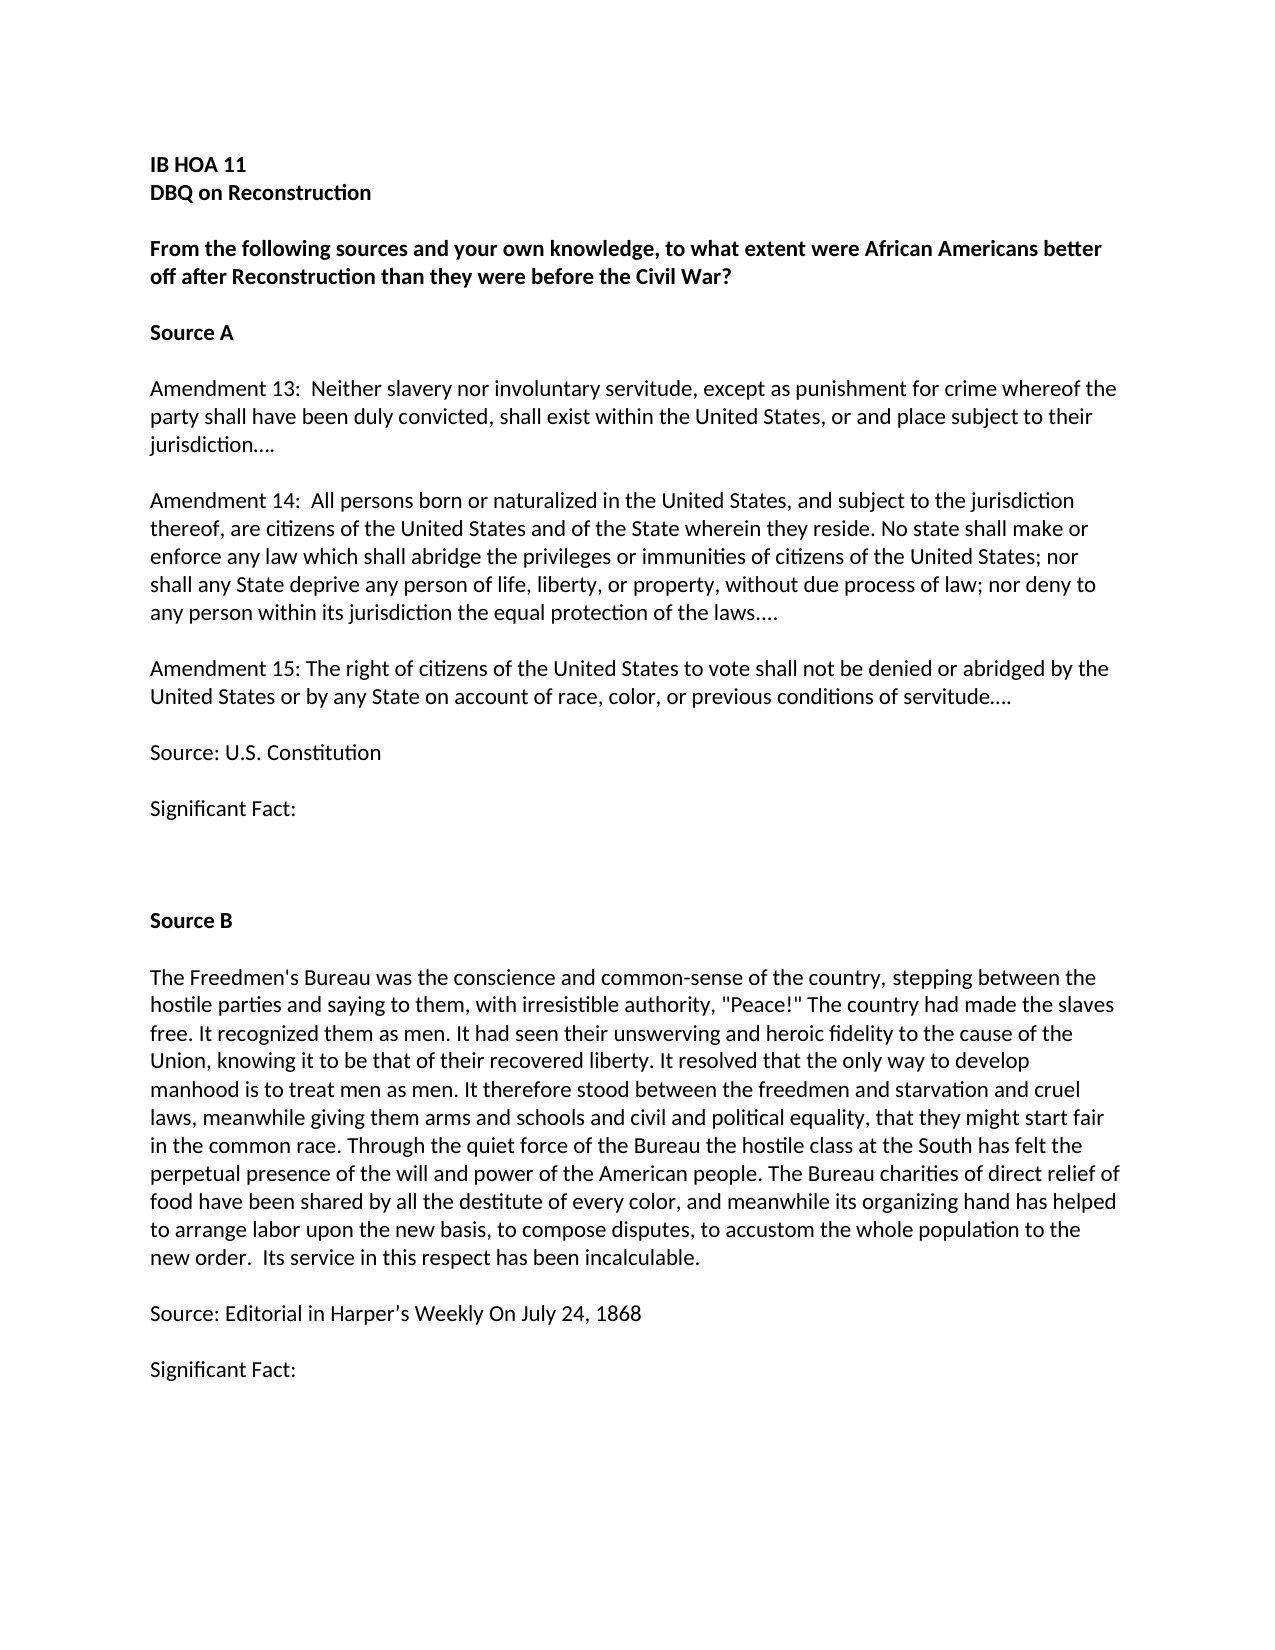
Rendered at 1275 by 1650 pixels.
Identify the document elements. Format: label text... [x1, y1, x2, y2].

text Source: Editorial in Harper’s Weekly On July 24, 1868 [150, 1299, 1125, 1327]
text Amendment 13: Neither slavery nor involuntary servitude, except as punishment for crime whereof the party shall have been duly convicted, shall exist within the United States, or and place subject to their jurisdiction…. [150, 374, 1125, 458]
text Source B [150, 907, 1125, 934]
text Amendment 15: The right of citizens of the United States to vote shall not be denied or abridged by the United States or by any State on account of race, color, or previous conditions of servitude…. [150, 654, 1125, 710]
text DBQ on Reconstruction [150, 178, 1125, 206]
text Source A [150, 318, 1125, 346]
text Significant Fact: [150, 794, 1125, 822]
text Amendment 14: All persons born or naturalized in the United States, and subject to the jurisdiction thereof, are citizens of the United States and of the State wherein they reside. No state shall make or enforce any law which shall abridge the privileges or immunities of citizens of the United States; nor shall any State deprive any person of life, liberty, or property, without due process of law; nor deny to any person within its jurisdiction the equal protection of the laws.... [150, 486, 1125, 626]
text From the following sources and your own knowledge, to what extent were African Americans better off after Reconstruction than they were before the Civil War? [150, 234, 1125, 290]
text Source: U.S. Constitution [150, 738, 1125, 766]
text The Freedmen's Bureau was the conscience and common-sense of the country, stepping between the hostile parties and saying to them, with irresistible authority, "Peace!" The country had made the slaves free. It recognized them as men. It had seen their unswerving and heroic fidelity to the cause of the Union, knowing it to be that of their recovered liberty. It resolved that the only way to develop manhood is to treat men as men. It therefore stood between the freedmen and starvation and cruel laws, meanwhile giving them arms and schools and civil and political equality, that they might start fair in the common race. Through the quiet force of the Bureau the hostile class at the South has felt the perpetual presence of the will and power of the American people. The Bureau charities of direct relief of food have been shared by all the destitute of every color, and meanwhile its organizing hand has helped to arrange labor upon the new basis, to compose disputes, to accustom the whole population to the new order. Its service in this respect has been incalculable. [150, 963, 1125, 1271]
text Significant Fact: [150, 1355, 1125, 1383]
text IB HOA 11 [150, 150, 1125, 178]
